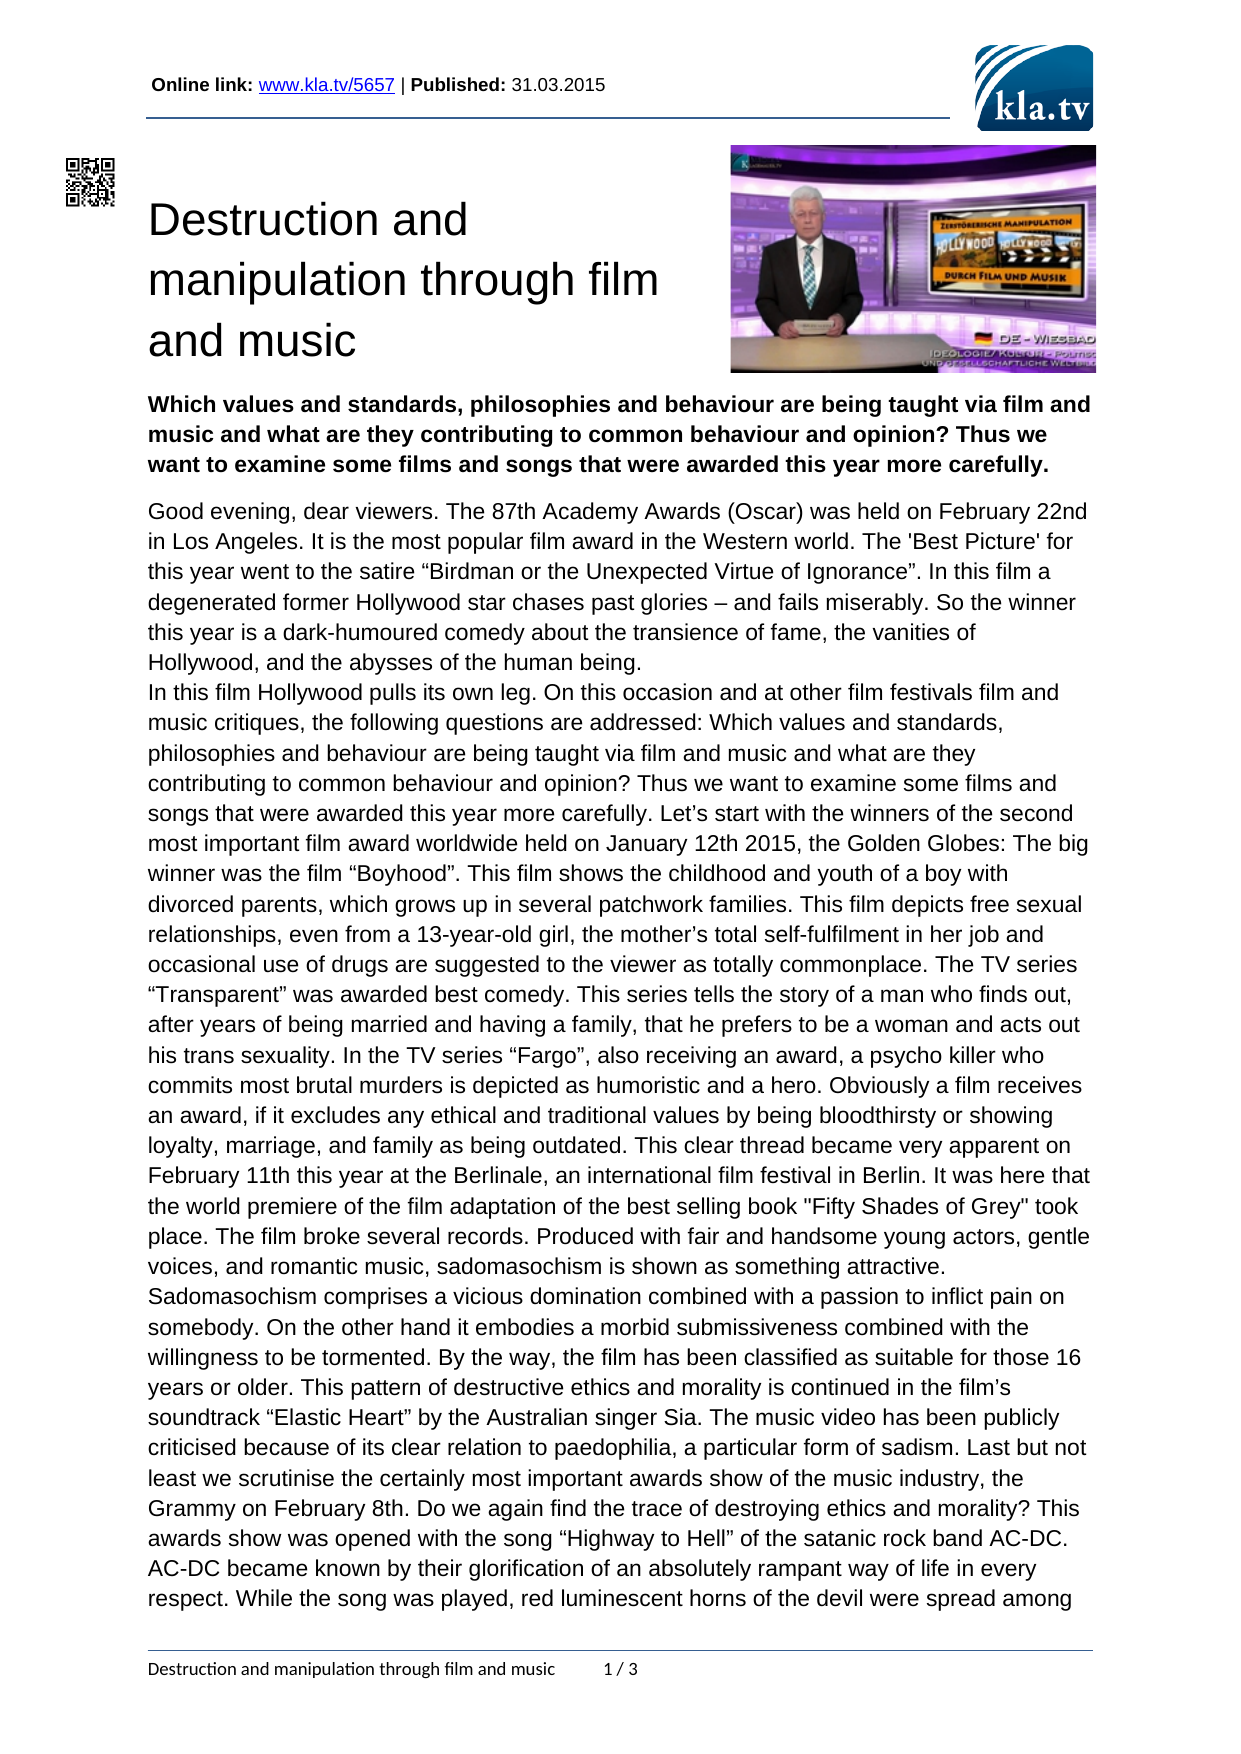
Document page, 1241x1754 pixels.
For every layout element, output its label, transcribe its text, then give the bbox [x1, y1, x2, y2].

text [148, 498, 1093, 1612]
text Which values and standards, philosophies and behaviour are being taught via film and music and what are they contributing to common behaviour and opinion? Thus we want to examine some films and songs that were awarded this year more carefully. [148, 391, 1093, 477]
text Destruction and manipulation through film and music [148, 192, 1093, 366]
